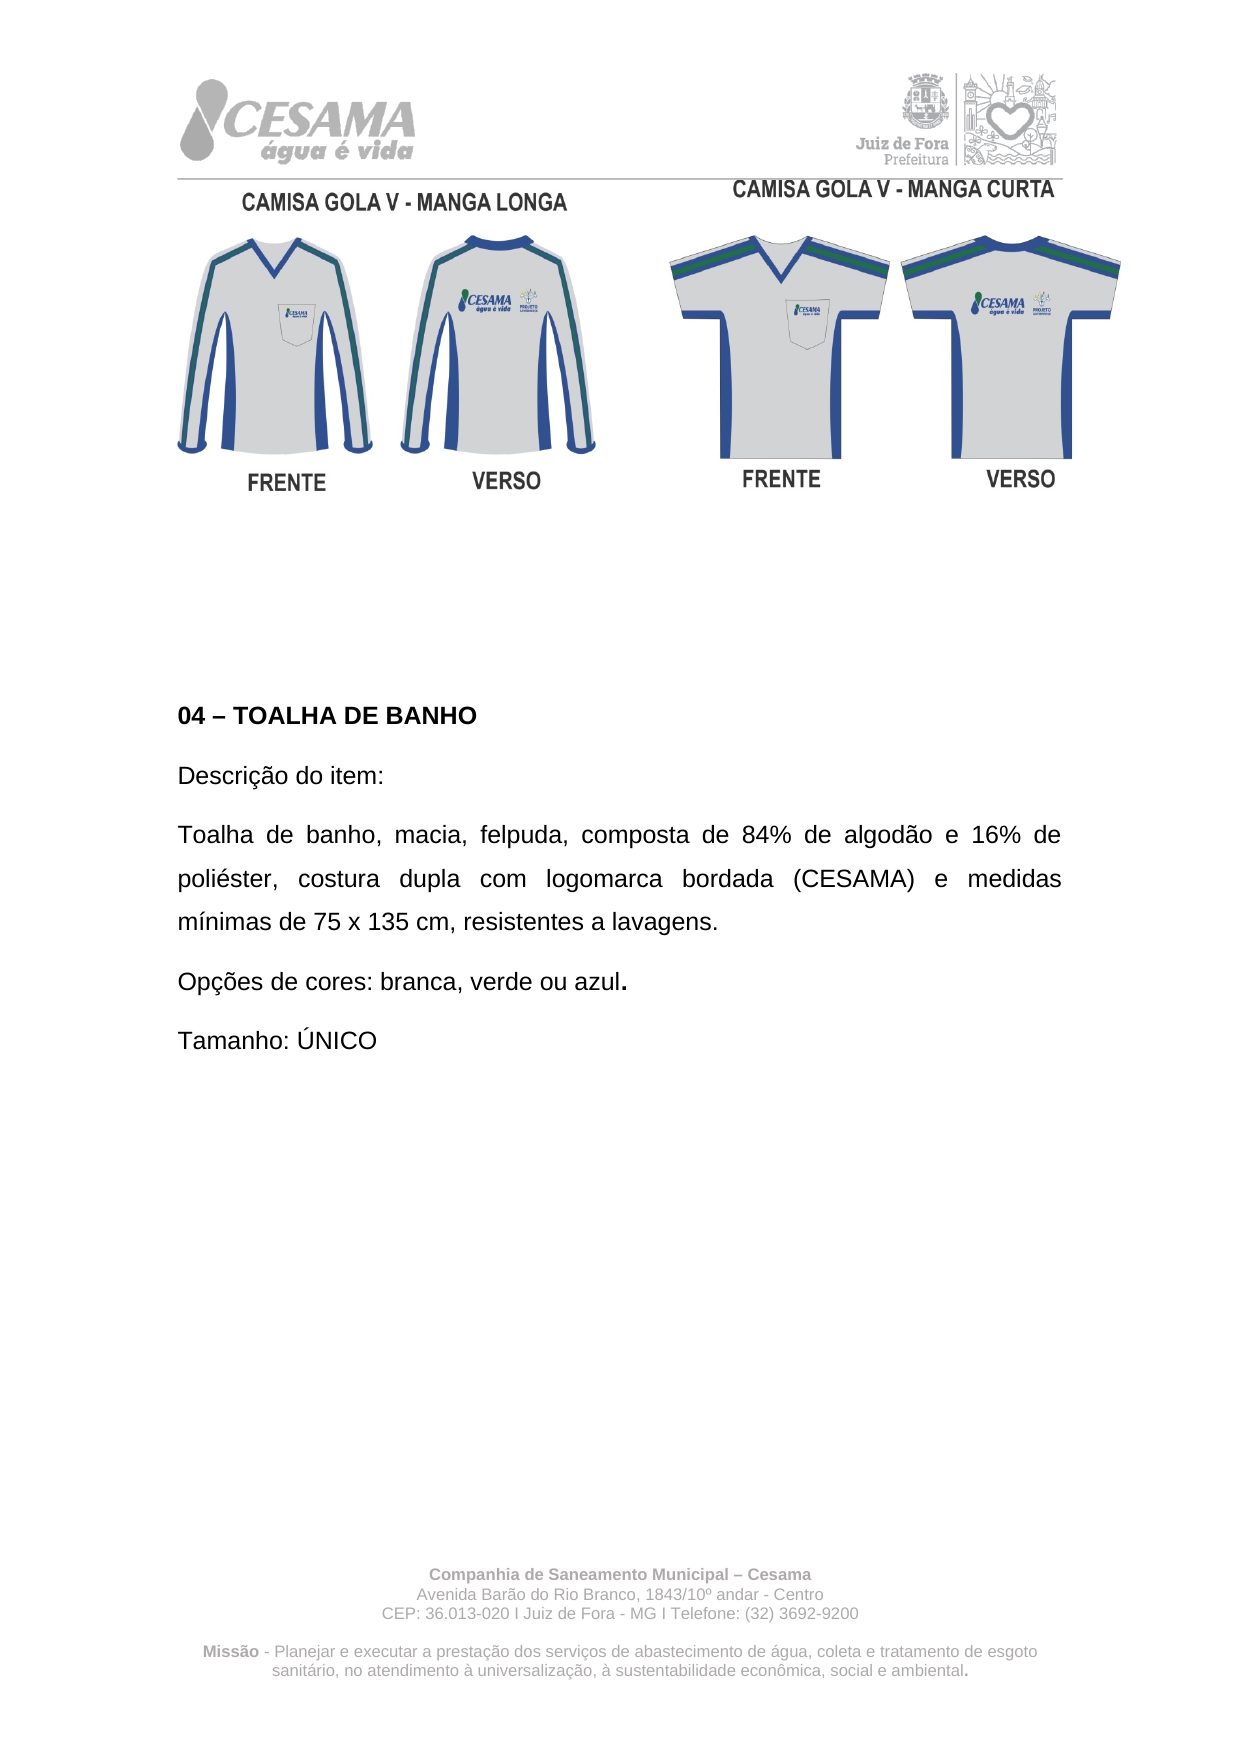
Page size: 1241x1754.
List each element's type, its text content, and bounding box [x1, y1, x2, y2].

picture [177, 73, 1121, 491]
text Opções de cores: branca, verde ou azul. [177, 967, 1063, 995]
text Toalha de banho, macia, felpuda, composta de 84% de algodão e 16% de poliéster, costura dupla com logomarca bordada (CESAMA) e medidas mínimas de 75 x 135 cm, resistentes a lavagens. [177, 821, 1063, 936]
text Tamanho: ÚNICO [177, 1026, 1063, 1055]
text 04 – TOALHA DE BANHO [177, 701, 1063, 730]
text Descrição do item: [177, 761, 1063, 789]
